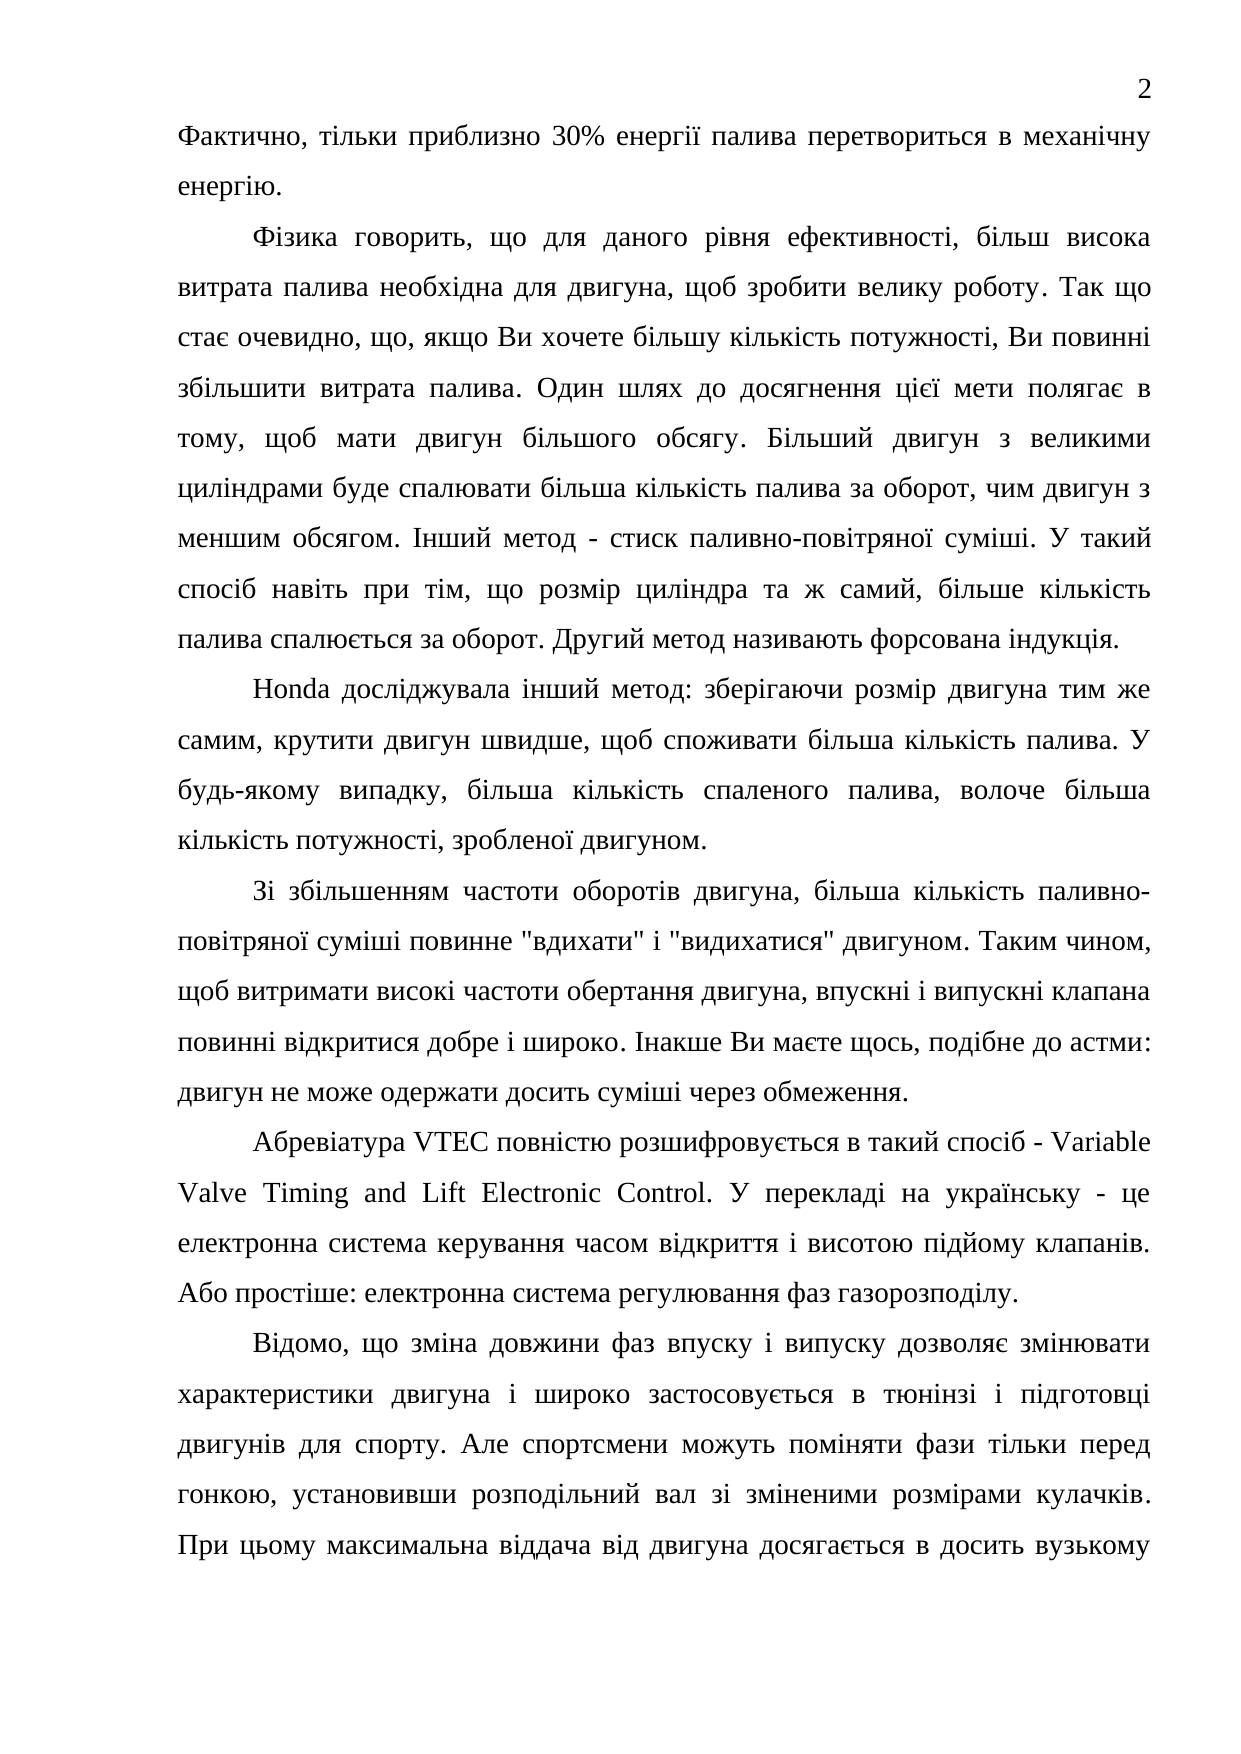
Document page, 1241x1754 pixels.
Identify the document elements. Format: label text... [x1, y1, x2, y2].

text Абревіатура VTEC повністю розшифровується в такий спосіб - Variable Valve Timing and Lift Electronic Control. У перекладі на українську - це електронна система керування часом відкриття і висотою підйому клапанів. Або простіше: електронна система регулювання фаз газорозподілу. [177, 1124, 1152, 1309]
text Зі збільшенням частоти оборотів двигуна, більша кількість паливно-повітряної суміші повинне "вдихати" і "видихатися" двигуном. Таким чином, щоб витримати високі частоти обертання двигуна, впускні і випускні клапана повинні відкритися добре і широко. Інакше Ви маєте щось, подібне до астми: двигун не може одержати досить суміші через обмеження. [177, 873, 1152, 1108]
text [177, 1326, 1152, 1560]
text Honda досліджувала інший метод: зберігаючи розмір двигуна тим же самим, крутити двигун швидше, щоб споживати більша кількість палива. У будь-якому випадку, більша кількість спаленого палива, волоче більша кількість потужності, зробленої двигуном. [177, 672, 1152, 856]
text Фізика говорить, що для даного рівня ефективності, більш висока витрата палива необхідна для двигуна, щоб зробити велику роботу. Так що стає очевидно, що, якщо Ви хочете більшу кількість потужності, Ви повинні збільшити витрата палива. Один шлях до досягнення цієї мети полягає в тому, щоб мати двигун більшого обсягу. Більший двигун з великими циліндрами буде спалювати більша кількість палива за оборот, чим двигун з меншим обсягом. Інший метод - стиск паливно-повітряної суміші. У такий спосіб навіть при тім, що розмір циліндра та ж самий, більше кількість палива спалюється за оборот. Другий метод називають форсована індукція. [177, 219, 1152, 655]
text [177, 118, 1152, 202]
